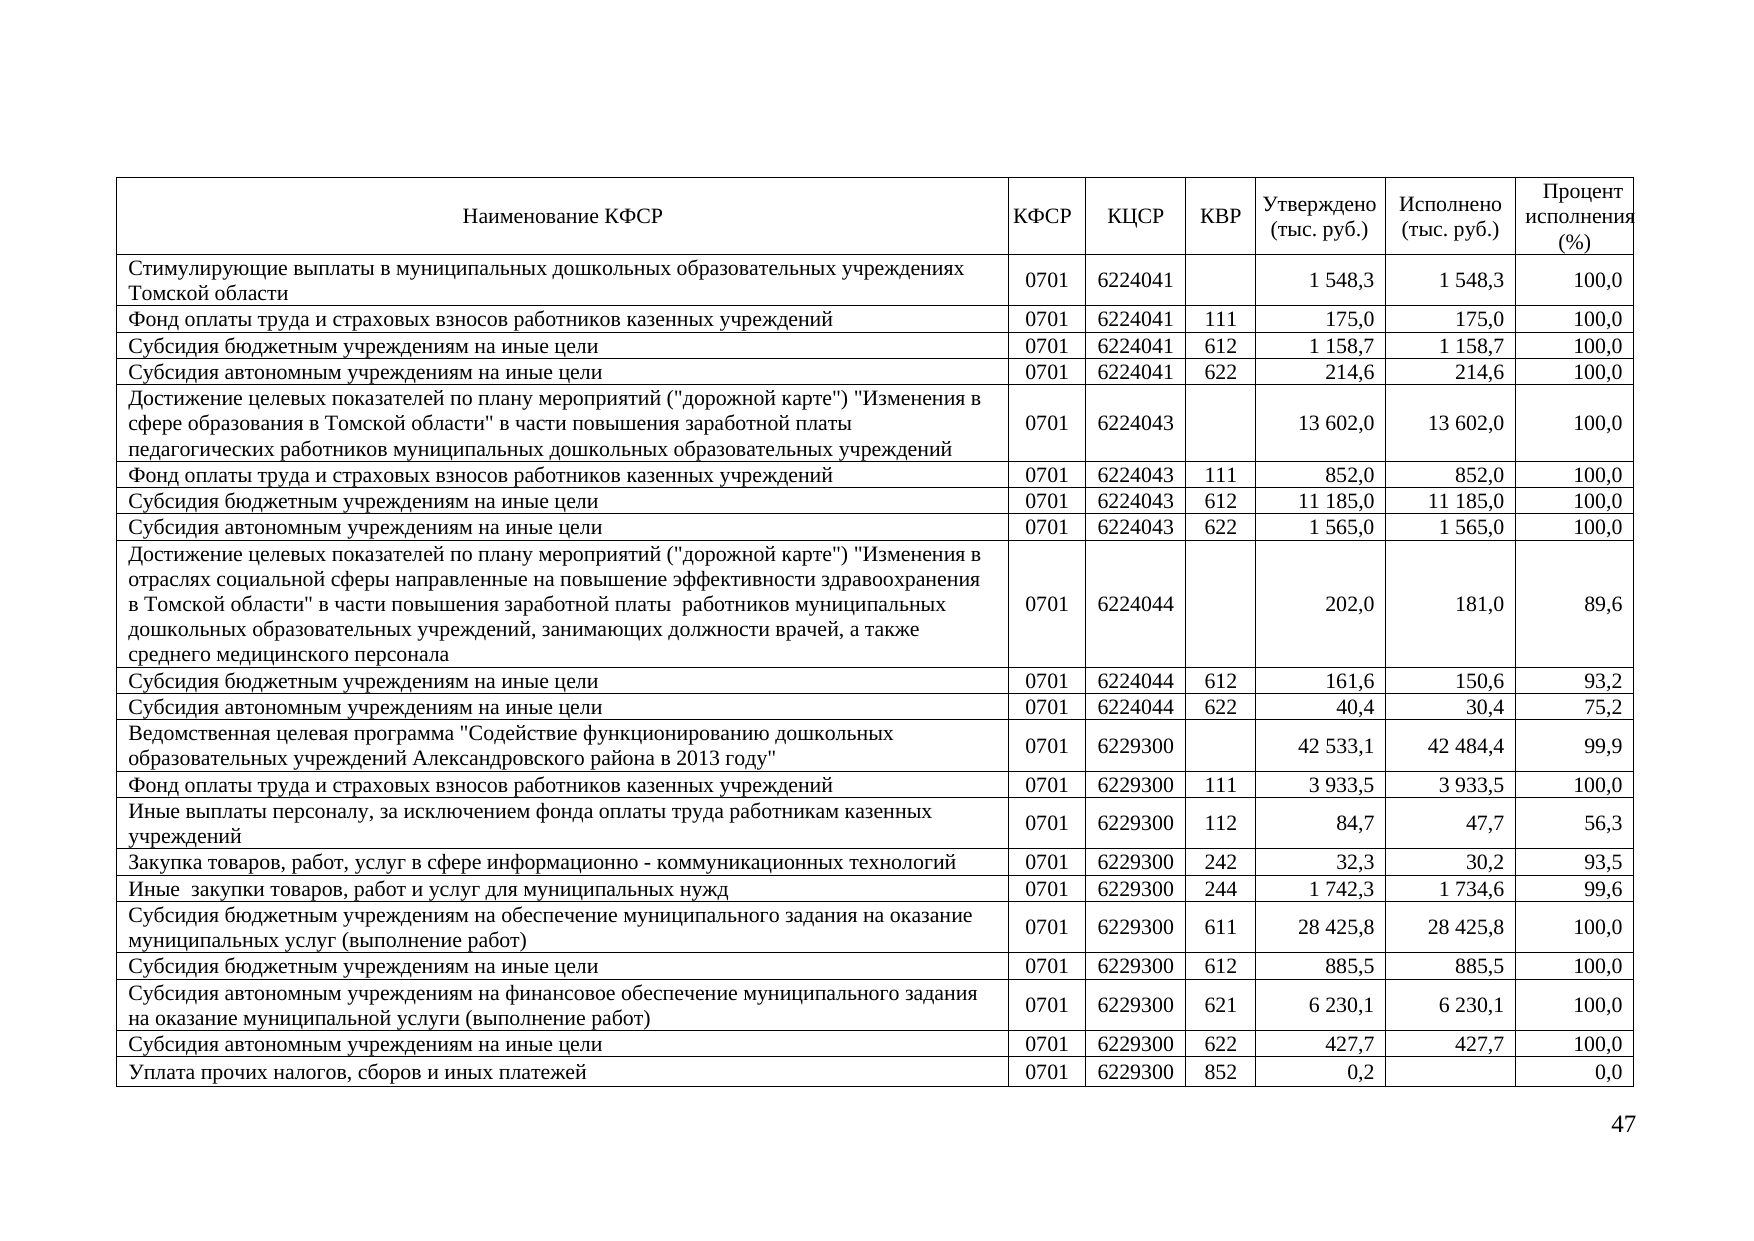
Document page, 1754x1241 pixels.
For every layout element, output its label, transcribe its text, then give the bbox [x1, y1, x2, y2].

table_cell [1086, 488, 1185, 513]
table_header КФСР [1009, 178, 1085, 254]
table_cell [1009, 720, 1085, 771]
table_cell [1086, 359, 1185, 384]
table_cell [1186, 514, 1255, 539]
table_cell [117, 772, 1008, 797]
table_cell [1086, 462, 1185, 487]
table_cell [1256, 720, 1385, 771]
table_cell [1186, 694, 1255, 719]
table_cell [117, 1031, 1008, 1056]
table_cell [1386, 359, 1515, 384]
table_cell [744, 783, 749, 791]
table_header Утверждено (тыс. руб.) [1256, 178, 1385, 254]
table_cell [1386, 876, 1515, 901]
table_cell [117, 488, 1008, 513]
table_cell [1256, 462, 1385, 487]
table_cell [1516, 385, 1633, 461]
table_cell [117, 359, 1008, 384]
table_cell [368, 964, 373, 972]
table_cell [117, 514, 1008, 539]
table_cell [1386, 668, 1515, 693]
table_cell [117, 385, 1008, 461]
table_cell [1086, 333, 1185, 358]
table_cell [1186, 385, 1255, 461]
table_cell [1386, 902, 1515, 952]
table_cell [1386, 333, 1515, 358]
table_header Исполнено (тыс. руб.) [1386, 178, 1515, 254]
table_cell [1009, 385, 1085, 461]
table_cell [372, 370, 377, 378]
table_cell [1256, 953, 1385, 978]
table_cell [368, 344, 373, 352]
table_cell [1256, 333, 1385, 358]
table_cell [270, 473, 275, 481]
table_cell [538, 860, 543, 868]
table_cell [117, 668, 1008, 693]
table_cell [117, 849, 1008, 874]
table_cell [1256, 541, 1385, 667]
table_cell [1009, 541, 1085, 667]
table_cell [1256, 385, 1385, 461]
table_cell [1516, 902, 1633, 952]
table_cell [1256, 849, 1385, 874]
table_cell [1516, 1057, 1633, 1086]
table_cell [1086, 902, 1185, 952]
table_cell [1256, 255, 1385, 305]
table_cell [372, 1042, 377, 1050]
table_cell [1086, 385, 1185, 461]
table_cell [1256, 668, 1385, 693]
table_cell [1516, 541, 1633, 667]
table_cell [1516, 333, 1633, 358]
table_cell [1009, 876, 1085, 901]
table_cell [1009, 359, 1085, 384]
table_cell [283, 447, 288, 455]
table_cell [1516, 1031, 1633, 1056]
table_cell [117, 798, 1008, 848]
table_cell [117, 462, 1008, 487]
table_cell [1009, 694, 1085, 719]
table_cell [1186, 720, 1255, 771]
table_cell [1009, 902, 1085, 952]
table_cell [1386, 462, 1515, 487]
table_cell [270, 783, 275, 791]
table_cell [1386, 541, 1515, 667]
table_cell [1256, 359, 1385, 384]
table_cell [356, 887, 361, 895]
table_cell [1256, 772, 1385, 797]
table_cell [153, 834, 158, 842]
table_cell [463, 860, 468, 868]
table_header Процент исполнения (%) [1516, 178, 1633, 254]
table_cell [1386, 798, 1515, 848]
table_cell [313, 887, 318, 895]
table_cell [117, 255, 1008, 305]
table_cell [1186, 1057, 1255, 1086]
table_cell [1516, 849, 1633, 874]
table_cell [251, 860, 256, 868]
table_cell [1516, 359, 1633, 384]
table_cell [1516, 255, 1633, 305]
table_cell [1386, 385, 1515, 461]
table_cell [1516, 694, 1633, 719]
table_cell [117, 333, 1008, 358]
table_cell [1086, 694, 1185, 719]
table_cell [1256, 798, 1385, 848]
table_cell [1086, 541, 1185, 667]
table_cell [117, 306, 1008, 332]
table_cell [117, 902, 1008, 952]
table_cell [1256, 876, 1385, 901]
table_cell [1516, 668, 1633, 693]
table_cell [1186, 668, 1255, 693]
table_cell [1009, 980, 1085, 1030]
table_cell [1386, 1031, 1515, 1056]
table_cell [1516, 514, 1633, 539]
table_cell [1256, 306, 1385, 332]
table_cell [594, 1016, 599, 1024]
table_header Наименование КФСР [117, 178, 1008, 254]
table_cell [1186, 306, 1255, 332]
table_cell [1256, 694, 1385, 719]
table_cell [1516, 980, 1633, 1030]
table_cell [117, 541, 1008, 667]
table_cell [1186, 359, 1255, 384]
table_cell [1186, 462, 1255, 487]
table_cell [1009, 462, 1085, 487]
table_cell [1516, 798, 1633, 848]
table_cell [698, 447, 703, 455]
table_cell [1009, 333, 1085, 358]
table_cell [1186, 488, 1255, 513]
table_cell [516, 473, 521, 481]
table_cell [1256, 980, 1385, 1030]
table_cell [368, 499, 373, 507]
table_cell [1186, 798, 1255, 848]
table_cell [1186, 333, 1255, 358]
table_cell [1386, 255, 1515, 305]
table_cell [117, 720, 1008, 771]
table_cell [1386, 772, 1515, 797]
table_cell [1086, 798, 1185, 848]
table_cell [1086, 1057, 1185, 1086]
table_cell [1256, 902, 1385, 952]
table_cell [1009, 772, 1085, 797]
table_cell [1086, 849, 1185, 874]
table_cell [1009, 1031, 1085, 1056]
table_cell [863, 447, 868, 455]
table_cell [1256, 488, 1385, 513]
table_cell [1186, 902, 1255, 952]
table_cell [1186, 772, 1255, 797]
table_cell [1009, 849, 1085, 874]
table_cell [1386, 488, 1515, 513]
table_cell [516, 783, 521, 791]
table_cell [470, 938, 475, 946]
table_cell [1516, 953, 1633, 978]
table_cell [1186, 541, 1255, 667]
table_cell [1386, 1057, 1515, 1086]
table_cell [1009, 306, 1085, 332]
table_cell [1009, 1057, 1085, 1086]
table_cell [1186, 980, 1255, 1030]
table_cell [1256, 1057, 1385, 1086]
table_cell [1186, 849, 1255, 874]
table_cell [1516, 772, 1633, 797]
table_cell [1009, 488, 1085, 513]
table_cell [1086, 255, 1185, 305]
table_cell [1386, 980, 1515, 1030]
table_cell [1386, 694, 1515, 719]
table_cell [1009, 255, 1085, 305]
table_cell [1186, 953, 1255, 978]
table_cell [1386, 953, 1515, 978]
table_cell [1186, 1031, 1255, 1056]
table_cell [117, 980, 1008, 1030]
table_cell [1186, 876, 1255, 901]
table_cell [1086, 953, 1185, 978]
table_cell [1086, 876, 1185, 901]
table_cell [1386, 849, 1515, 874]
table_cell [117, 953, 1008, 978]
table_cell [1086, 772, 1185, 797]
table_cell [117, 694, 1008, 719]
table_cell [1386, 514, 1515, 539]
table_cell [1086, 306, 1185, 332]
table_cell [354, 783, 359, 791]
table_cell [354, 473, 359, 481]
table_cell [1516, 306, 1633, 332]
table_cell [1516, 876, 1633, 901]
table_header КВР [1186, 178, 1255, 254]
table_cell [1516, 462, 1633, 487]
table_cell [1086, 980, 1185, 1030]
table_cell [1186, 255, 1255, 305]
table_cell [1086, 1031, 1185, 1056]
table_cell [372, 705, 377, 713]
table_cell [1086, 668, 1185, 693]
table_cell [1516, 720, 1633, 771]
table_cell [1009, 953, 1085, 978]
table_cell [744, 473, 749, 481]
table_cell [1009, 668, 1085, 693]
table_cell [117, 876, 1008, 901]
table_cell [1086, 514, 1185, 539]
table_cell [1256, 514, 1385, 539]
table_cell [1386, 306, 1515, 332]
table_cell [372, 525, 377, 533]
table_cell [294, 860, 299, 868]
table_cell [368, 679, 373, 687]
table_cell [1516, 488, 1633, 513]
table_header КЦСР [1086, 178, 1185, 254]
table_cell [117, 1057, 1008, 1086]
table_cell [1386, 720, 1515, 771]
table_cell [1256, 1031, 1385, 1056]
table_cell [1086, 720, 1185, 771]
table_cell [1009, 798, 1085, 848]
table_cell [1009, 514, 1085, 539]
